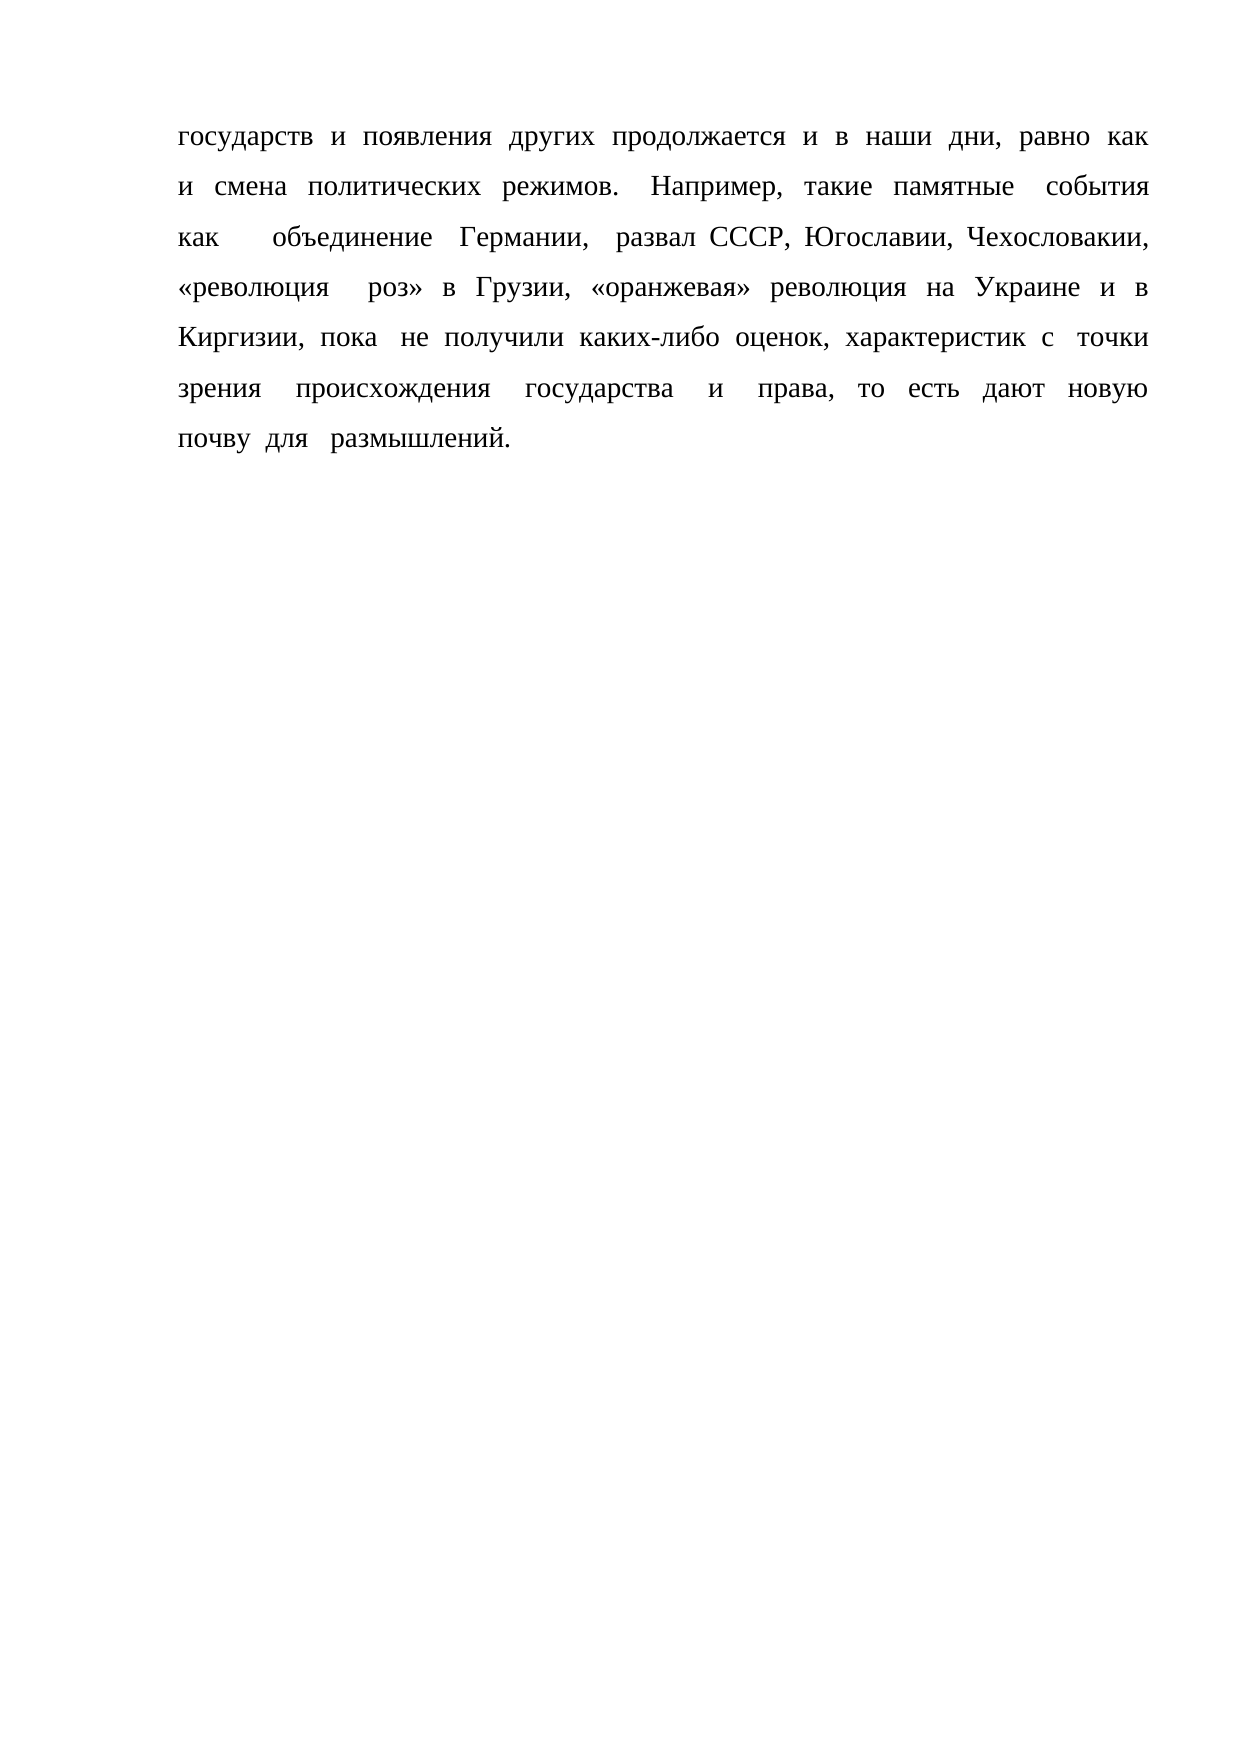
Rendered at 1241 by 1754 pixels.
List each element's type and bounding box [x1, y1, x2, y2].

text [178, 118, 1151, 453]
